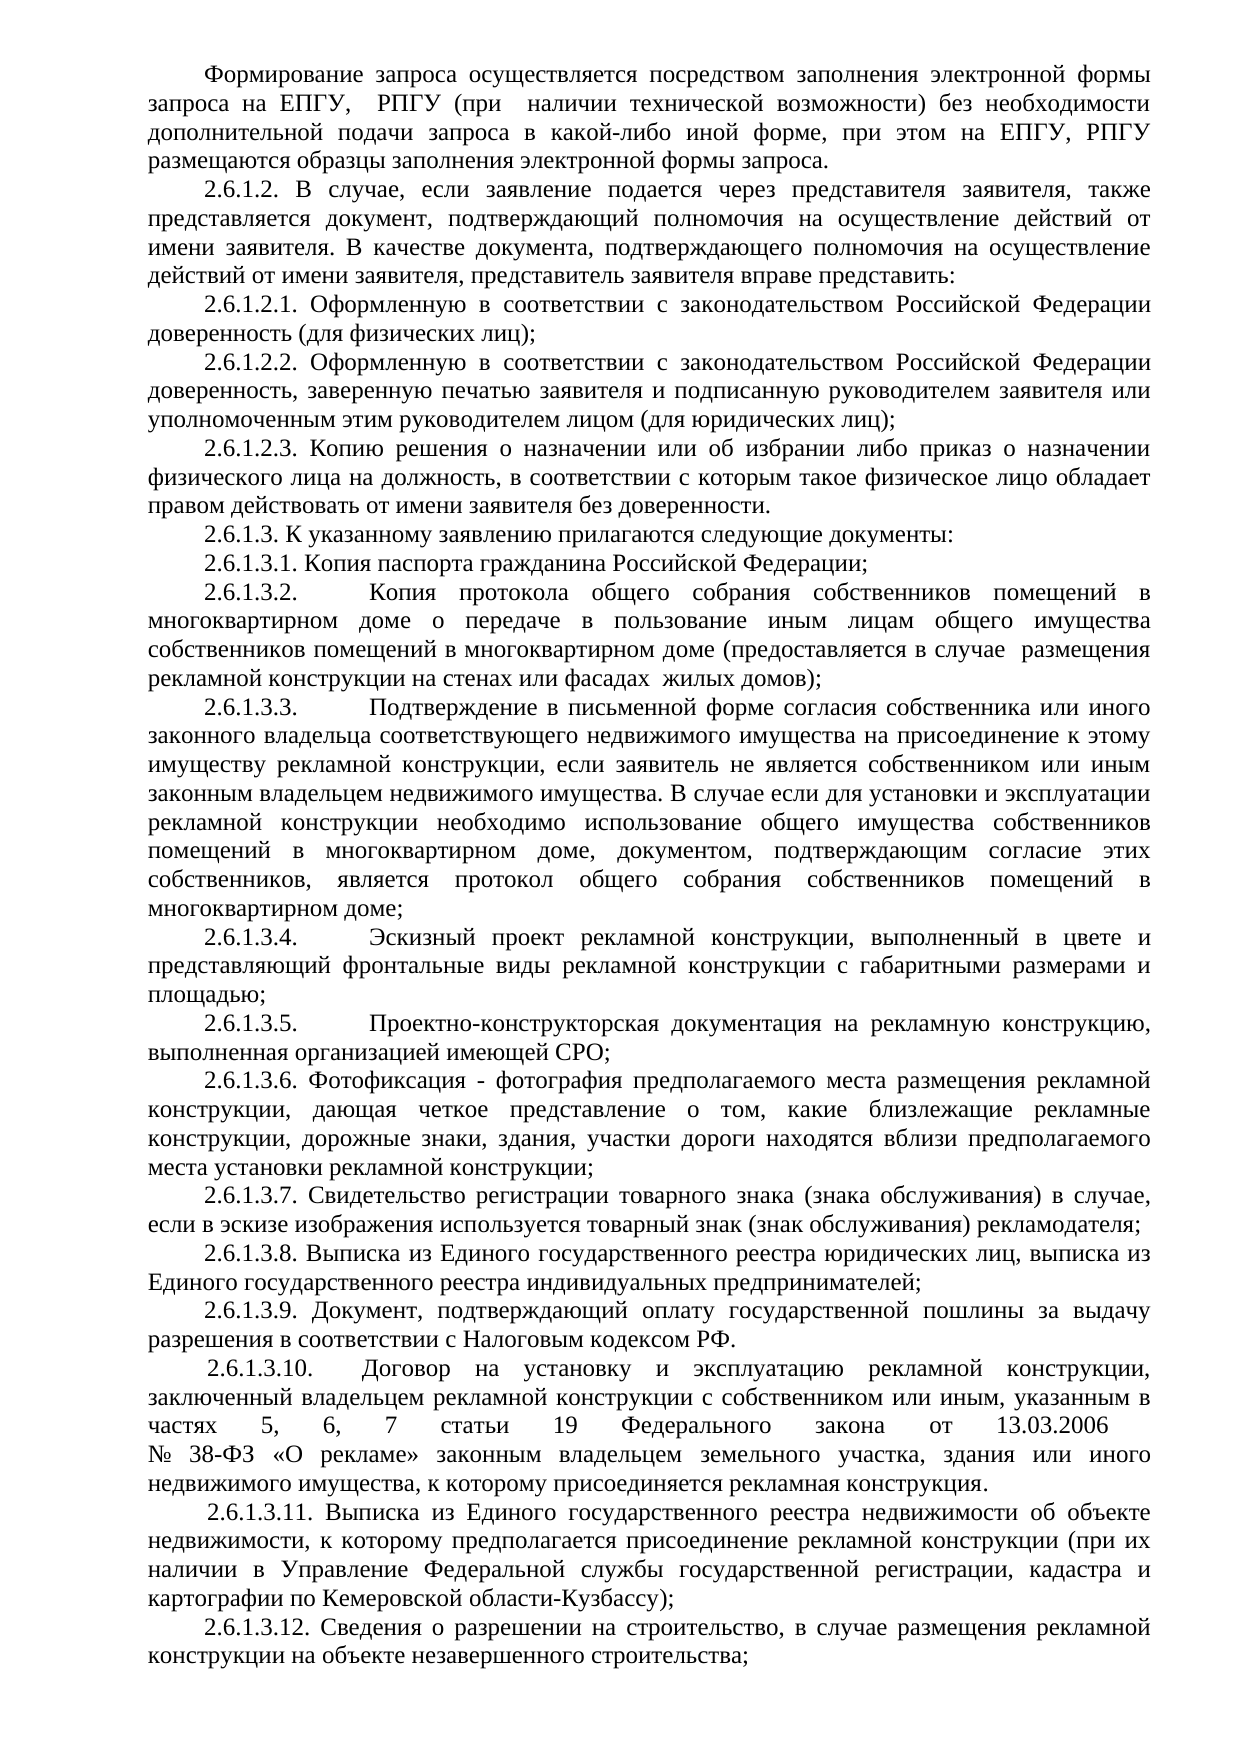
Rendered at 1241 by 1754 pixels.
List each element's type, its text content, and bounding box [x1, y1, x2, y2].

text Формирование запроса осуществляется посредством заполнения электронной формы запроса на ЕПГУ, РПГУ (при наличии технической возможности) без необходимости дополнительной подачи запроса в какой-либо иной форме, при этом на ЕПГУ, РПГУ размещаются образцы заполнения электронной формы запроса. [148, 59, 1152, 174]
text 2.6.1.3.6. Фотофиксация - фотография предполагаемого места размещения рекламной конструкции, дающая четкое представление о том, какие близлежащие рекламные конструкции, дорожные знаки, здания, участки дороги находятся вблизи предполагаемого места установки рекламной конструкции; [148, 1065, 1152, 1180]
text 2.6.1.3.7. Свидетельство регистрации товарного знака (знака обслуживания) в случае, если в эскизе изображения используется товарный знак (знак обслуживания) рекламодателя; [148, 1180, 1152, 1238]
text 2.6.1.3.2. Копия протокола общего собрания собственников помещений в многоквартирном доме о передаче в пользование иным лицам общего имущества собственников помещений в многоквартирном доме (предоставляется в случае размещения рекламной конструкции на стенах или фасадах жилых домов); [148, 577, 1152, 692]
text 2.6.1.3.11. Выписка из Единого государственного реестра недвижимости об объекте недвижимости, к которому предполагается присоединение рекламной конструкции (при их наличии в Управление Федеральной службы государственной регистрации, кадастра и картографии по Кемеровской области-Кузбассу); [148, 1497, 1152, 1612]
text 2.6.1.3.10. Договор на установку и эксплуатацию рекламной конструкции, заключенный владельцем рекламной конструкции с собственником или иным, указанным в частях 5, 6, 7 статьи 19 Федерального закона от 13.03.2006 № 38-ФЗ «О рекламе» законным владельцем земельного участка, здания или иного недвижимого имущества, к которому присоединяется рекламная конструкция. [148, 1353, 1152, 1497]
text 2.6.1.3.8. Выписка из Единого государственного реестра юридических лиц, выписка из Единого государственного реестра индивидуальных предпринимателей; [148, 1238, 1152, 1295]
text 2.6.1.2. В случае, если заявление подается через представителя заявителя, также представляется документ, подтверждающий полномочия на осуществление действий от имени заявителя. В качестве документа, подтверждающего полномочия на осуществление действий от имени заявителя, представитель заявителя вправе представить: [148, 174, 1152, 289]
text 2.6.1.3. К указанному заявлению прилагаются следующие документы: [148, 519, 1152, 548]
text 2.6.1.3.9. Документ, подтверждающий оплату государственной пошлины за выдачу разрешения в соответствии с Налоговым кодексом РФ. [148, 1295, 1152, 1353]
text 2.6.1.2.3. Копию решения о назначении или об избрании либо приказ о назначении физического лица на должность, в соответствии с которым такое физическое лицо обладает правом действовать от имени заявителя без доверенности. [148, 433, 1152, 519]
text 2.6.1.3.1. Копия паспорта гражданина Российской Федерации; [148, 548, 1152, 577]
text 2.6.1.3.3. Подтверждение в письменной форме согласия собственника или иного законного владельца соответствующего недвижимого имущества на присоединение к этому имуществу рекламной конструкции, если заявитель не является собственником или иным законным владельцем недвижимого имущества. В случае если для установки и эксплуатации рекламной конструкции необходимо использование общего имущества собственников помещений в многоквартирном доме, документом, подтверждающим согласие этих собственников, является протокол общего собрания собственников помещений в многоквартирном доме; [148, 692, 1152, 922]
text 2.6.1.2.1. Оформленную в соответствии с законодательством Российской Федерации доверенность (для физических лиц); [148, 289, 1152, 347]
text 2.6.1.3.4. Эскизный проект рекламной конструкции, выполненный в цвете и представляющий фронтальные виды рекламной конструкции с габаритными размерами и площадью; [148, 922, 1152, 1008]
text 2.6.1.3.12. Сведения о разрешении на строительство, в случае размещения рекламной конструкции на объекте незавершенного строительства; [148, 1612, 1152, 1669]
text 2.6.1.3.5. Проектно-конструкторская документация на рекламную конструкцию, выполненная организацией имеющей СРО; [148, 1008, 1152, 1065]
text 2.6.1.2.2. Оформленную в соответствии с законодательством Российской Федерации доверенность, заверенную печатью заявителя и подписанную руководителем заявителя или уполномоченным этим руководителем лицом (для юридических лиц); [148, 347, 1152, 433]
